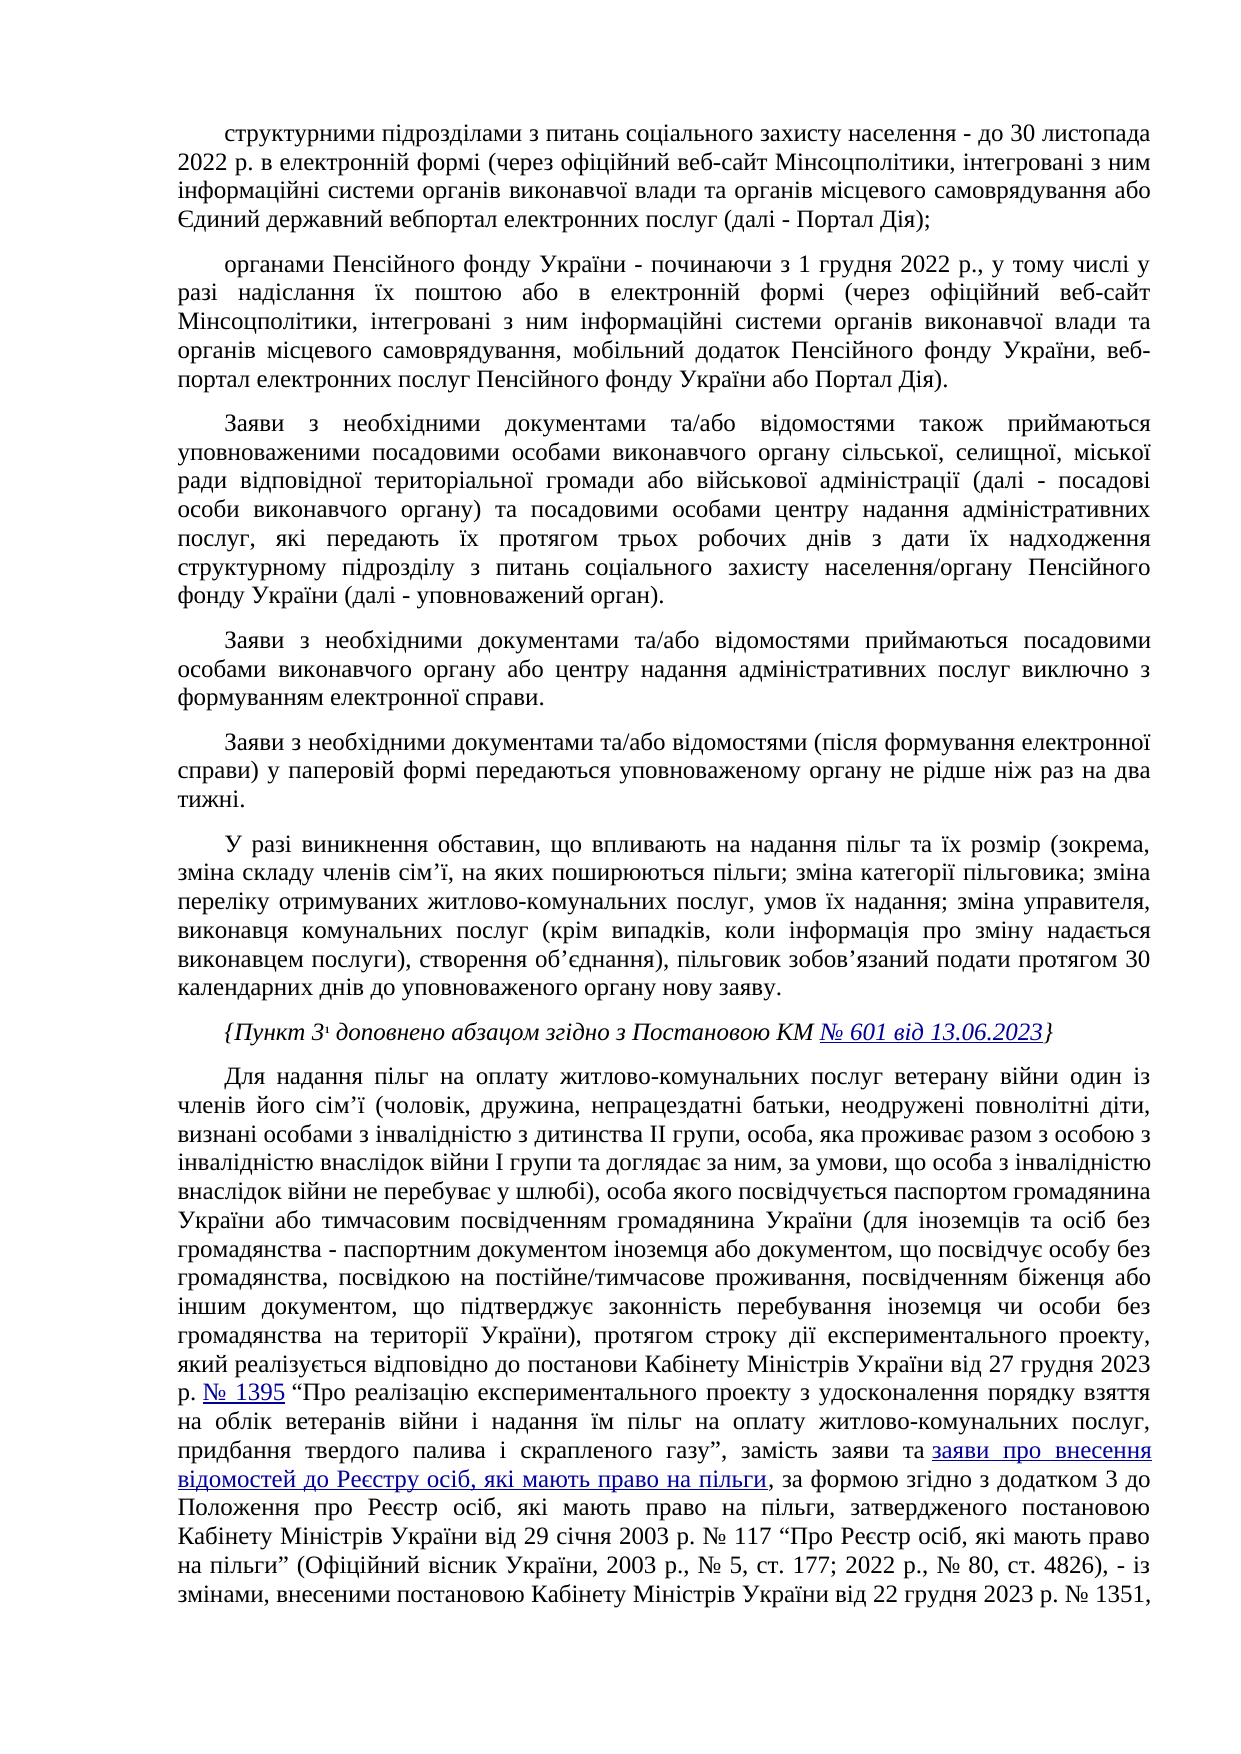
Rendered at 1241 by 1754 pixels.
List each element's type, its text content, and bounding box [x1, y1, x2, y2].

text {Пункт 3-1 доповнено абзацом згідно з Постановою КМ № 601 від 13.06.2023} [177, 1017, 1152, 1046]
text У разі виникнення обставин, що впливають на надання пільг та їх розмір (зокрема, зміна складу членів сім’ї, на яких поширюються пільги; зміна категорії пільговика; зміна переліку отримуваних житлово-комунальних послуг, умов їх надання; зміна управителя, виконавця комунальних послуг (крім випадків, коли інформація про зміну надається виконавцем послуги), створення об’єднання), пільговик зобов’язаний подати протягом 30 календарних днів до уповноваженого органу нову заяву. [177, 829, 1152, 1001]
text Заяви з необхідними документами та/або відомостями приймаються посадовими особами виконавчого органу або центру надання адміністративних послуг виключно з формуванням електронної справи. [177, 625, 1152, 711]
text органами Пенсійного фонду України - починаючи з 1 грудня 2022 р., у тому числі у разі надіслання їх поштою або в електронній формі (через офіційний веб-сайт Мінсоцполітики, інтегровані з ним інформаційні системи органів виконавчої влади та органів місцевого самоврядування, мобільний додаток Пенсійного фонду України, веб-портал електронних послуг Пенсійного фонду України або Портал Дія). [177, 249, 1152, 392]
text структурними підрозділами з питань соціального захисту населення - до 30 листопада 2022 р. в електронній формі (через офіційний веб-сайт Мінсоцполітики, інтегровані з ним інформаційні системи органів виконавчої влади та органів місцевого самоврядування або Єдиний державний вебпортал електронних послуг (далі - Портал Дія); [177, 118, 1152, 233]
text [177, 1061, 1152, 1607]
text Заяви з необхідними документами та/або відомостями (після формування електронної справи) у паперовій формі передаються уповноваженому органу не рідше ніж раз на два тижні. [177, 727, 1152, 813]
text Заяви з необхідними документами та/або відомостями також приймаються уповноваженими посадовими особами виконавчого органу сільської, селищної, міської ради відповідної територіальної громади або військової адміністрації (далі - посадові особи виконавчого органу) та посадовими особами центру надання адміністративних послуг, які передають їх протягом трьох робочих днів з дати їх надходження структурному підрозділу з питань соціального захисту населення/органу Пенсійного фонду України (далі - уповноважений орган). [177, 408, 1152, 609]
